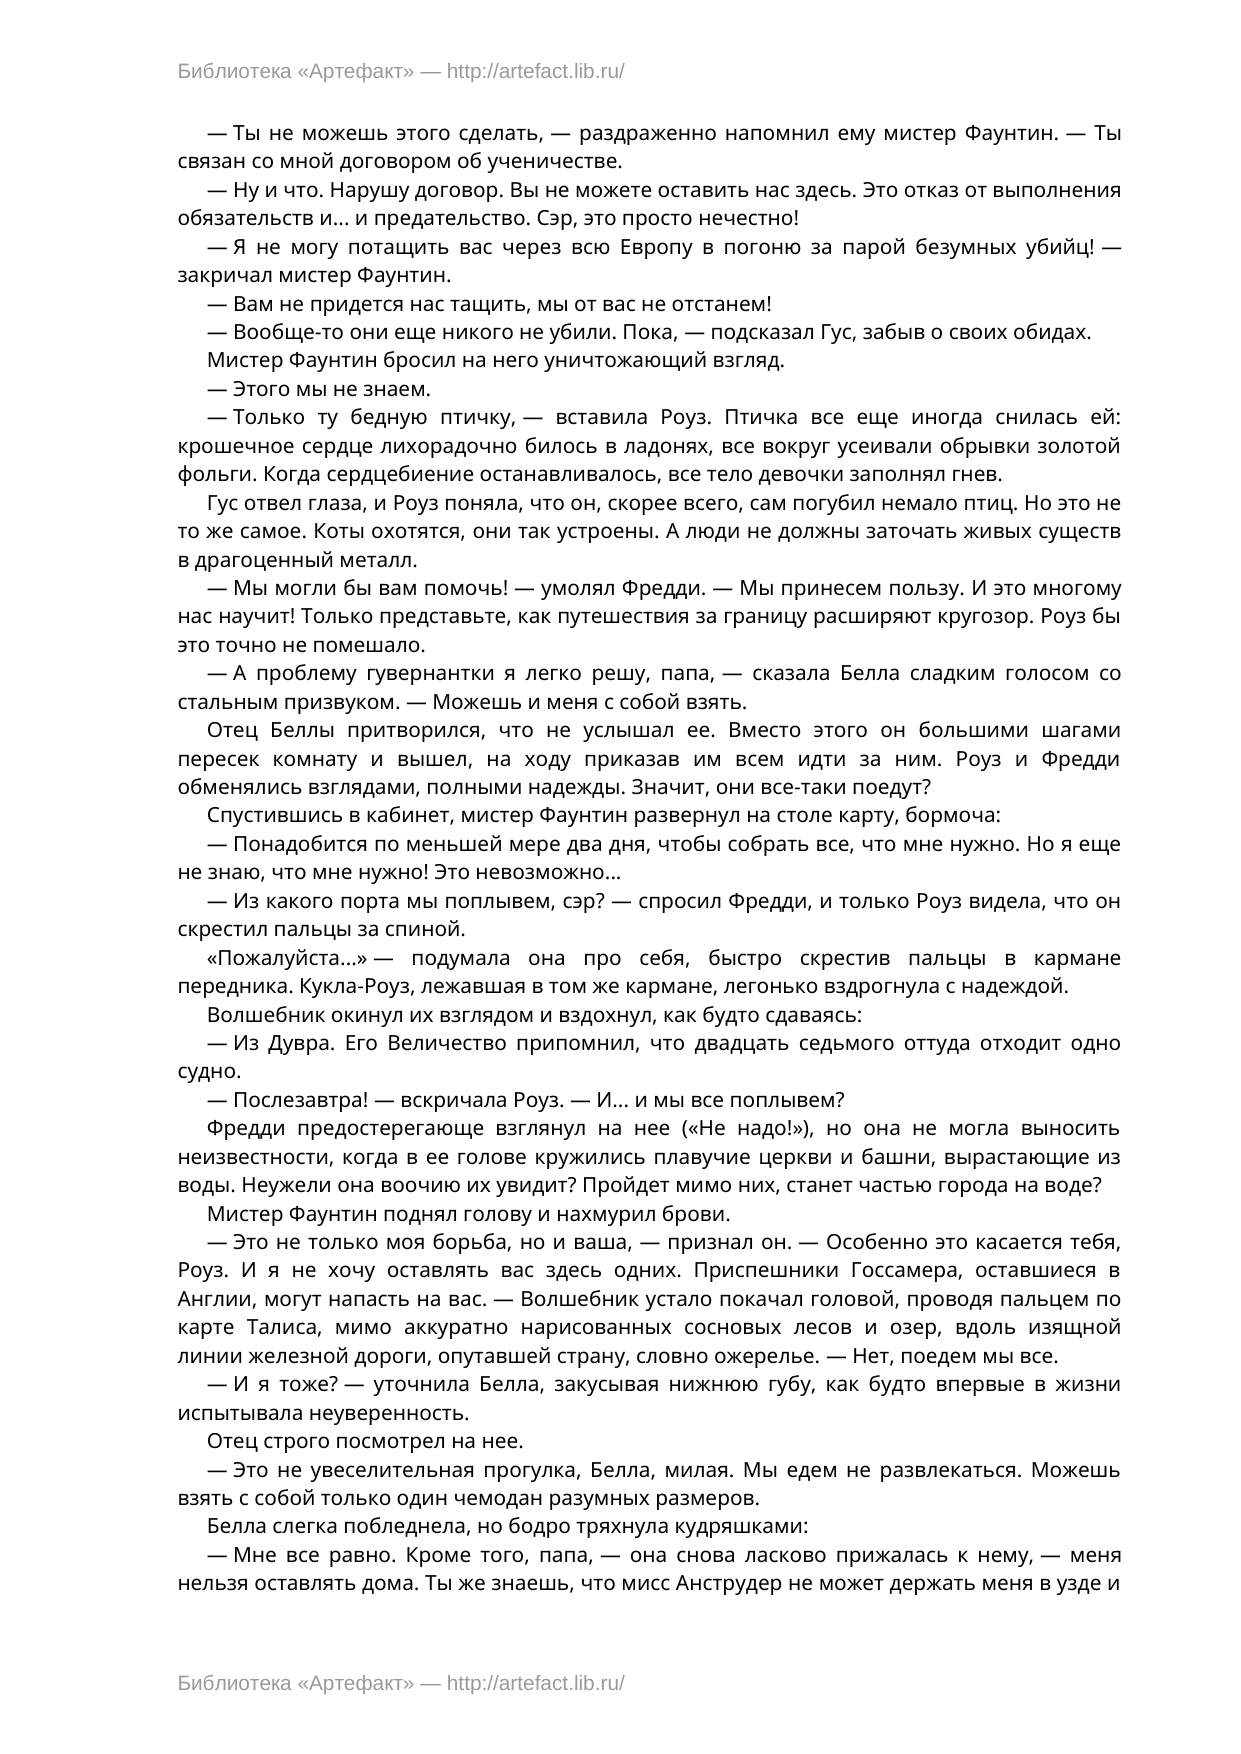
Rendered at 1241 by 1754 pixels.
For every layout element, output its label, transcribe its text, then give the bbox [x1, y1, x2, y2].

text — Это не только моя борьба, но и ваша, — признал он. — Особенно это касается тебя, Роуз. И я не хочу оставлять вас здесь одних. Приспешники Госсамера, оставшиеся в Англии, могут напасть на вас. — Волшебник устало покачал головой, проводя пальцем по карте Талиса, мимо аккуратно нарисованных сосновых лесов и озер, вдоль изящной линии железной дороги, опутавшей страну, словно ожерелье. — Нет, поедем мы все. [177, 1227, 1122, 1369]
text Мистер Фаунтин поднял голову и нахмурил брови. [177, 1199, 1122, 1227]
text «Пожалуйста...» — подумала она про себя, быстро скрестив пальцы в кармане передника. Кукла-Роуз, лежавшая в том же кармане, легонько вздрогнула с надеждой. [177, 943, 1122, 1000]
text — Вам не придется нас тащить, мы от вас не отстанем! [177, 289, 1122, 317]
text — Понадобится по меньшей мере два дня, чтобы собрать все, что мне нужно. Но я еще не знаю, что мне нужно! Это невозможно... [177, 829, 1122, 886]
text — Ты не можешь этого сделать, — раздраженно напомнил ему мистер Фаунтин. — Ты связан со мной договором об ученичестве. [177, 118, 1122, 175]
text — Мы могли бы вам помочь! — умолял Фредди. — Мы принесем пользу. И это многому нас научит! Только представьте, как путешествия за границу расширяют кругозор. Роуз бы это точно не помешало. [177, 573, 1122, 658]
text — Я не могу потащить вас через всю Европу в погоню за парой безумных убийц! — закричал мистер Фаунтин. [177, 232, 1122, 289]
text Спустившись в кабинет, мистер Фаунтин развернул на столе карту, бормоча: [177, 801, 1122, 829]
text — Вообще-то они еще никого не убили. Пока, — подсказал Гус, забыв о своих обидах. [177, 317, 1122, 346]
text Фредди предостерегающе взглянул на нее («Не надо!»), но она не могла выносить неизвестности, когда в ее голове кружились плавучие церкви и башни, вырастающие из воды. Неужели она воочию их увидит? Пройдет мимо них, станет частью города на воде? [177, 1113, 1122, 1199]
text Волшебник окинул их взглядом и вздохнул, как будто сдаваясь: [177, 1000, 1122, 1028]
text — Это не увеселительная прогулка, Белла, милая. Мы едем не развлекаться. Можешь взять с собой только один чемодан разумных размеров. [177, 1455, 1122, 1512]
text — И я тоже? — уточнила Белла, закусывая нижнюю губу, как будто впервые в жизни испытывала неуверенность. [177, 1369, 1122, 1426]
text — Послезавтра! — вскричала Роуз. — И... и мы все поплывем? [177, 1085, 1122, 1113]
text — Из Дувра. Его Величество припомнил, что двадцать седьмого оттуда отходит одно судно. [177, 1028, 1122, 1085]
text Отец Беллы притворился, что не услышал ее. Вместо этого он большими шагами пересек комнату и вышел, на ходу приказав им всем идти за ним. Роуз и Фредди обменялись взглядами, полными надежды. Значит, они все-таки поедут? [177, 715, 1122, 801]
text — Из какого порта мы поплывем, сэр? — спросил Фредди, и только Роуз видела, что он скрестил пальцы за спиной. [177, 886, 1122, 943]
text — Только ту бедную птичку, — вставила Роуз. Птичка все еще иногда снилась ей: крошечное сердце лихорадочно билось в ладонях, все вокруг усеивали обрывки золотой фольги. Когда сердцебиение останавливалось, все тело девочки заполнял гнев. [177, 402, 1122, 488]
text Отец строго посмотрел на нее. [177, 1426, 1122, 1455]
text — А проблему гувернантки я легко решу, папа, — сказала Белла сладким голосом со стальным призвуком. — Можешь и меня с собой взять. [177, 658, 1122, 715]
text Гус отвел глаза, и Роуз поняла, что он, скорее всего, сам погубил немало птиц. Но это не то же самое. Коты охотятся, они так устроены. А люди не должны заточать живых существ в драгоценный металл. [177, 488, 1122, 573]
text Мистер Фаунтин бросил на него уничтожающий взгляд. [177, 346, 1122, 374]
text — Этого мы не знаем. [177, 374, 1122, 402]
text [177, 1540, 1122, 1597]
text — Ну и что. Нарушу договор. Вы не можете оставить нас здесь. Это отказ от выполнения обязательств и... и предательство. Сэр, это просто нечестно! [177, 175, 1122, 232]
text Белла слегка побледнела, но бодро тряхнула кудряшками: [177, 1512, 1122, 1540]
